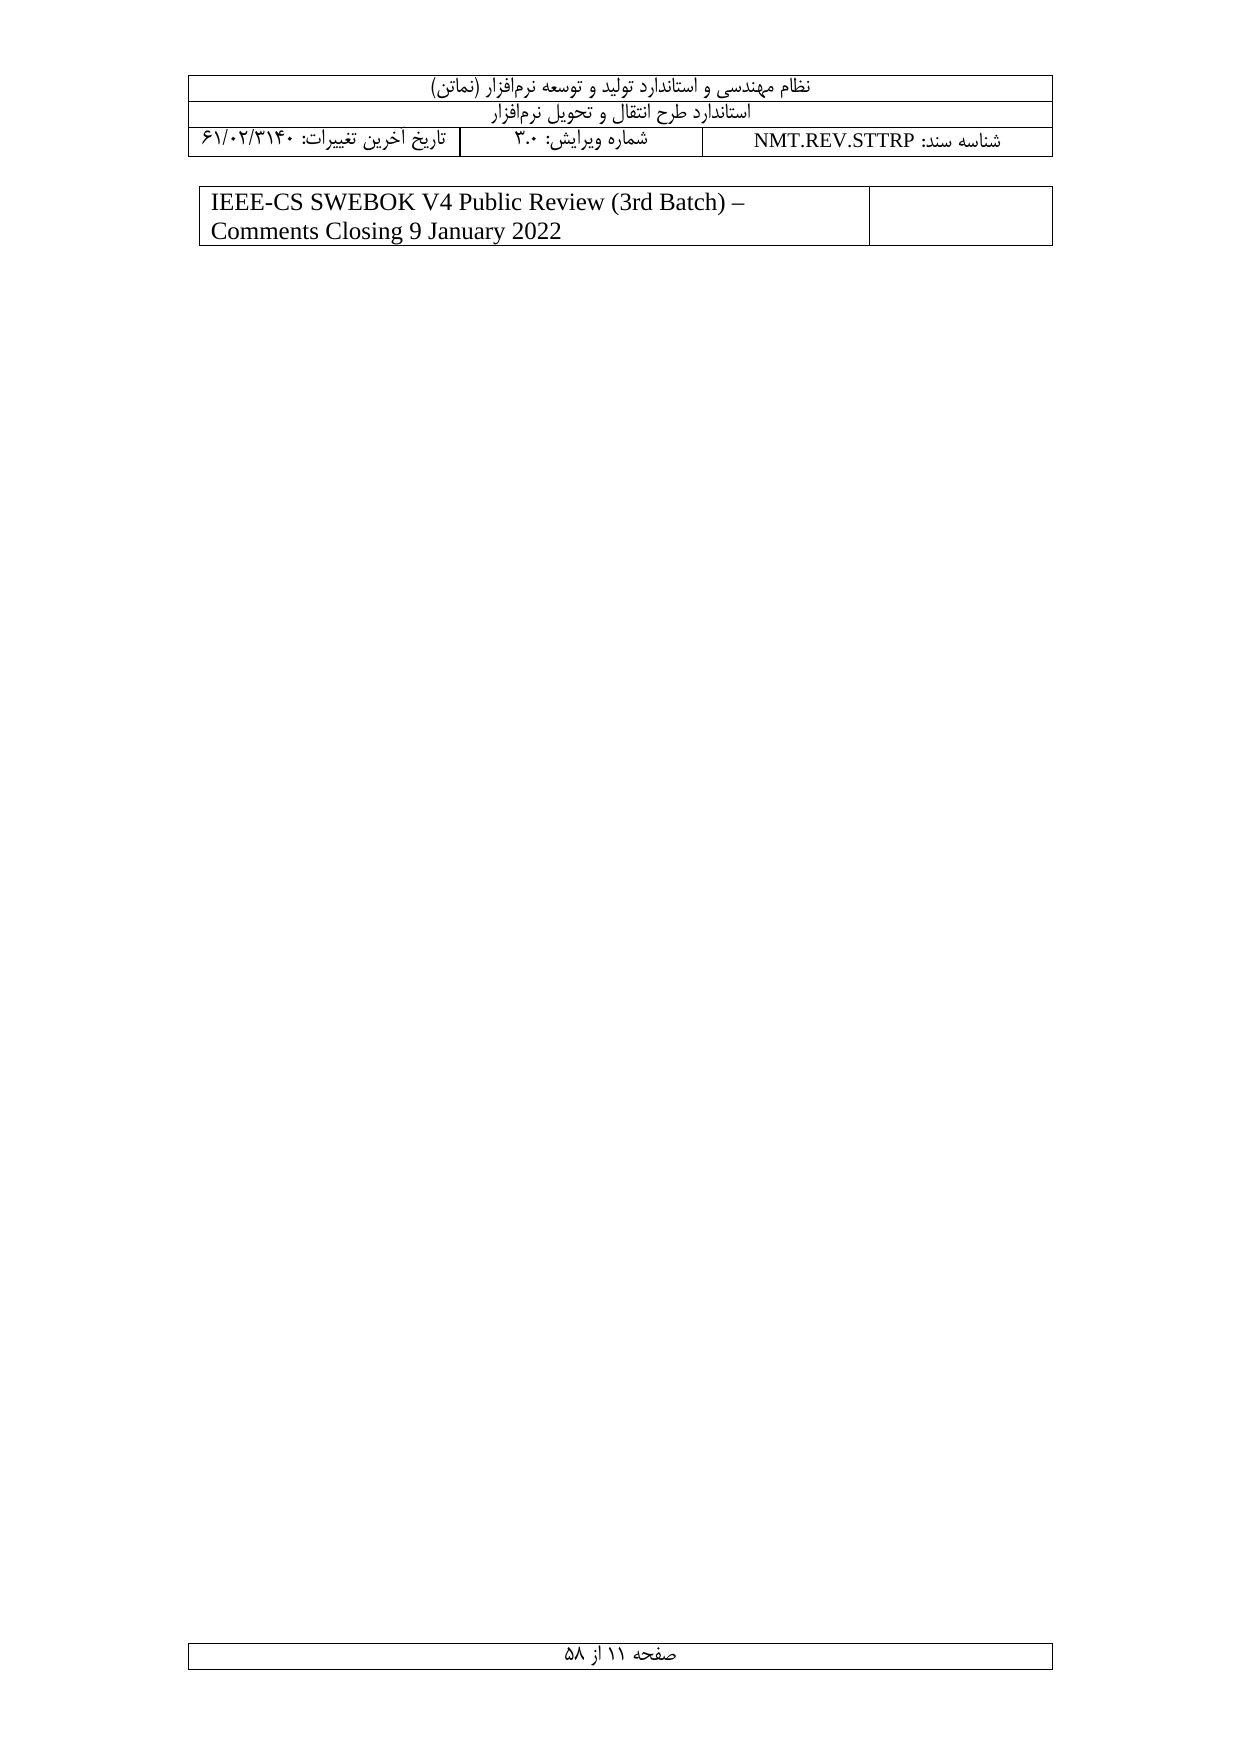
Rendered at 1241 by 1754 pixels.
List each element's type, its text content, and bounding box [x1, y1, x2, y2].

table_cell [870, 187, 1052, 245]
table_cell IEEE-CS SWEBOK V4 Public Review (3rd Batch) – Comments Closing 9 January 2022 [200, 187, 869, 245]
